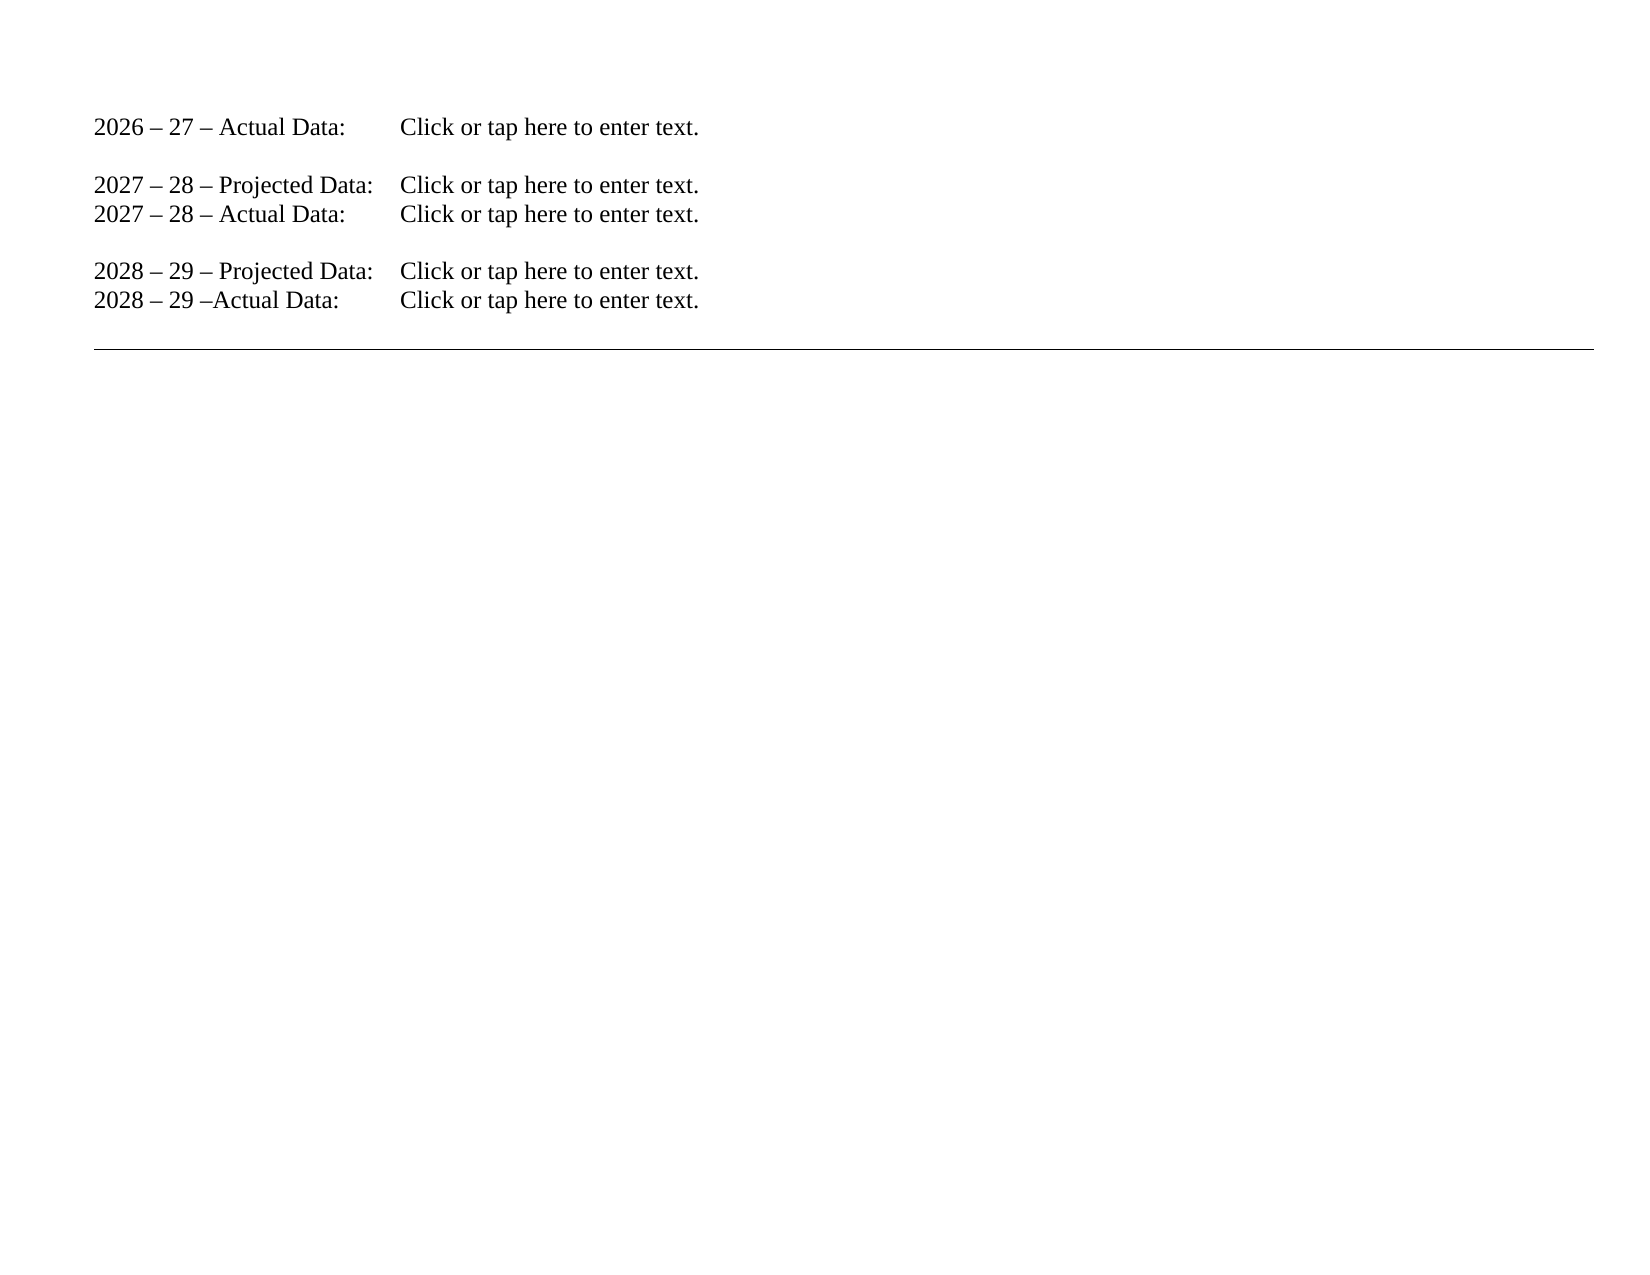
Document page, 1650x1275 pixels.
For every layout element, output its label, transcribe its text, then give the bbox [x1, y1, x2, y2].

text 2028 – 29 –Actual Data: [94, 285, 1594, 314]
text 2028 – 29 – Projected Data: [94, 256, 1594, 285]
text 2027 – 28 – Projected Data: [94, 170, 1594, 199]
text 2027 – 28 – Actual Data: [94, 199, 1594, 227]
text 2026 – 27 – Actual Data: [94, 112, 1594, 141]
